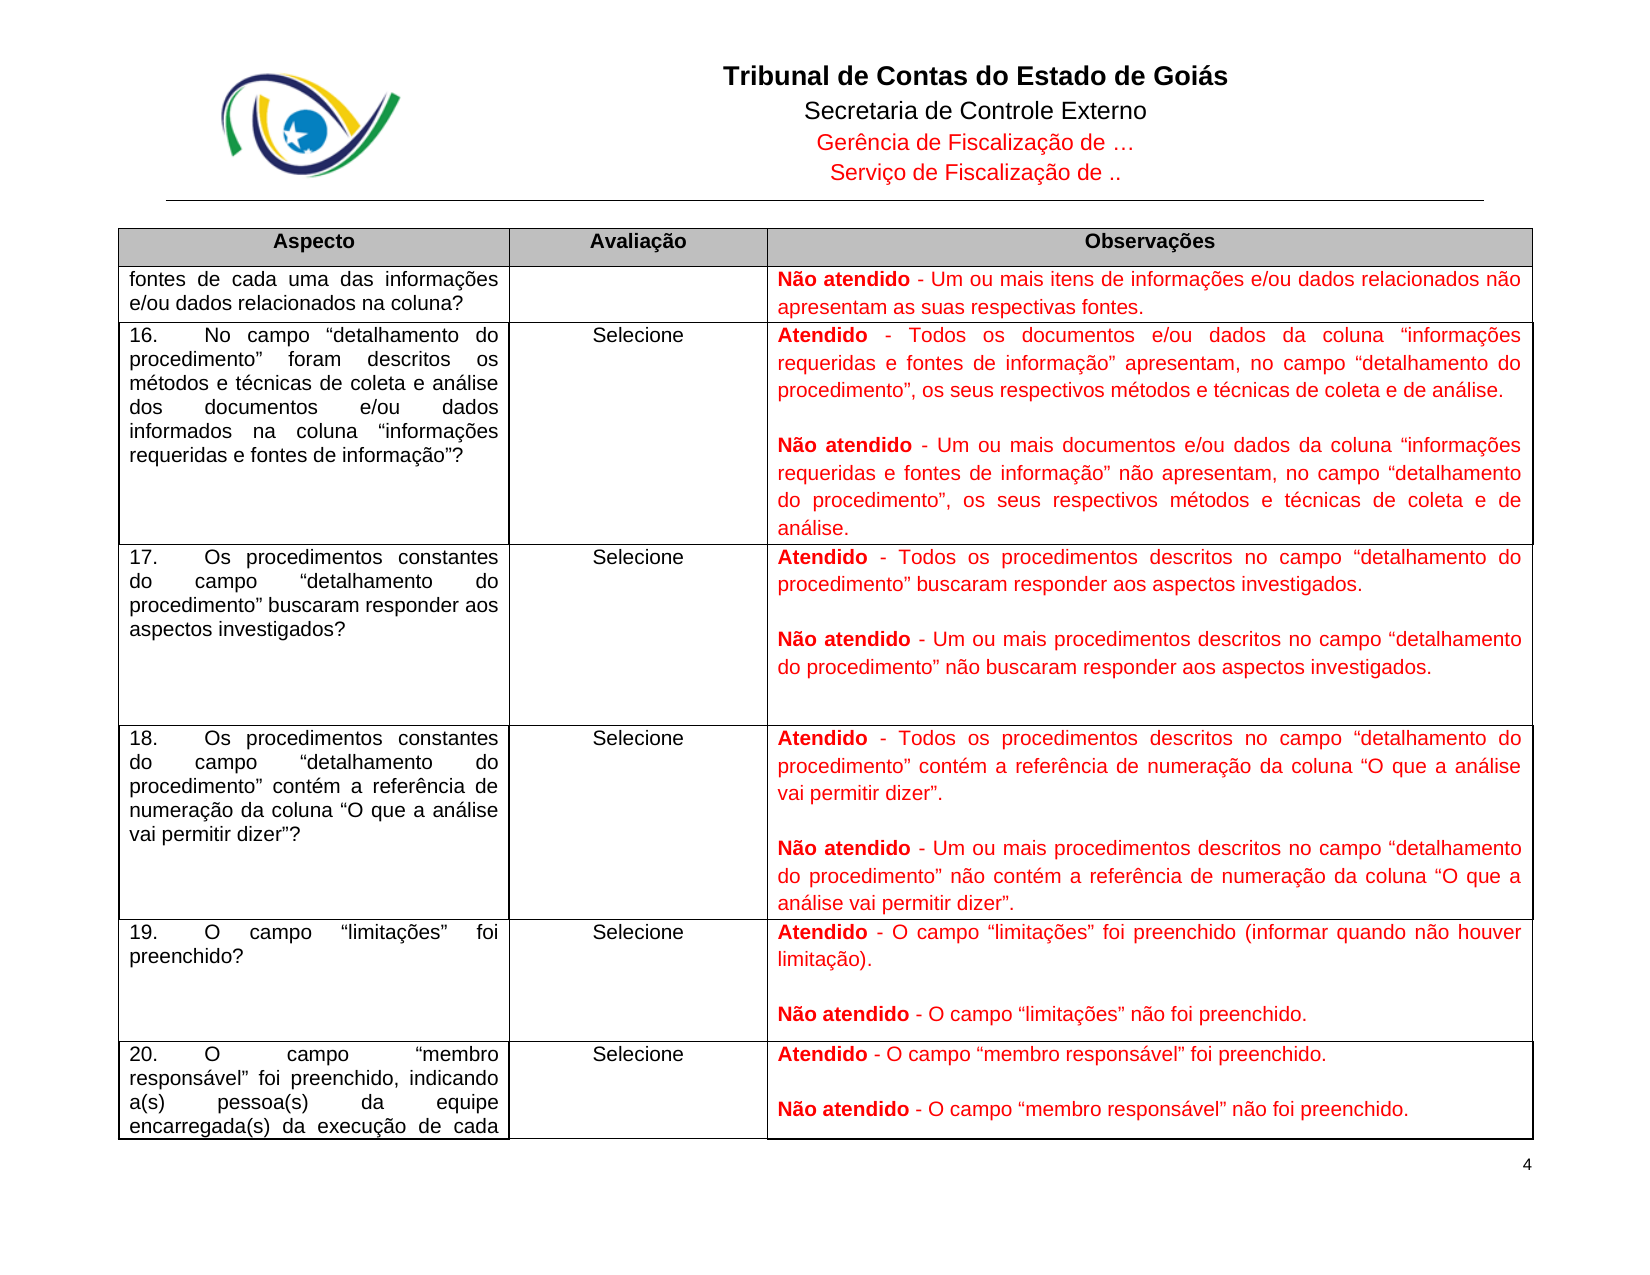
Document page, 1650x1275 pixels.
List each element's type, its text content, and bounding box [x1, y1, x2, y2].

table_cell [510, 726, 767, 919]
table_cell Atendido - O campo “membro responsável” foi preenchido. Não atendido - O campo “membro responsável” não foi preenchido. [768, 1042, 1532, 1137]
table_cell O campo “limitações” foi preenchido? [119, 920, 509, 1041]
picture [214, 66, 406, 185]
table_cell No campo “detalhamento do procedimento” foram descritos os métodos e técnicas de coleta e análise dos documentos e/ou dados informados na coluna “informações requeridas e fontes de informação”? [120, 323, 508, 544]
table_cell [510, 323, 767, 544]
table_cell Atendido - Todos os procedimentos descritos no campo “detalhamento do procedimento” contém a referência de numeração da coluna “O que a análise vai permitir dizer”. Não atendido - Um ou mais procedimentos descritos no campo “detalhamento do procedimento” não contém a referência de numeração da coluna “O que a análise vai permitir dizer”. [768, 726, 1532, 919]
table_cell Atendido - O campo “limitações” foi preenchido (informar quando não houver limitação). Não atendido - O campo “limitações” não foi preenchido. [768, 920, 1532, 1041]
table_cell Os procedimentos constantes do campo “detalhamento do procedimento” buscaram responder aos aspectos investigados? [119, 545, 509, 725]
table_header Observações [768, 229, 1532, 266]
table_cell Os procedimentos constantes do campo “detalhamento do procedimento” contém a referência de numeração da coluna “O que a análise vai permitir dizer”? [120, 726, 508, 919]
table_header Avaliação [510, 229, 767, 266]
table_cell Atendido - Todos os procedimentos descritos no campo “detalhamento do procedimento” buscaram responder aos aspectos investigados. Não atendido - Um ou mais procedimentos descritos no campo “detalhamento do procedimento” não buscaram responder aos aspectos investigados. [768, 545, 1532, 725]
table_cell [510, 267, 767, 322]
table_header Aspecto [119, 229, 509, 266]
table_cell [510, 920, 767, 1041]
table_cell [510, 545, 767, 725]
table_cell O campo “membro responsável” foi preenchido, indicando a(s) pessoa(s) da equipe encarregada(s) da execução de cada procedimento? [120, 1042, 508, 1137]
table_cell Atendido - Todos os documentos e/ou dados da coluna “informações requeridas e fontes de informação” apresentam, no campo “detalhamento do procedimento”, os seus respectivos métodos e técnicas de coleta e de análise. Não atendido - Um ou mais documentos e/ou dados da coluna “informações requeridas e fontes de informação” não apresentam, no campo “detalhamento do procedimento”, os seus respectivos métodos e técnicas de coleta e de análise. [768, 323, 1532, 544]
table_cell [510, 1042, 767, 1137]
